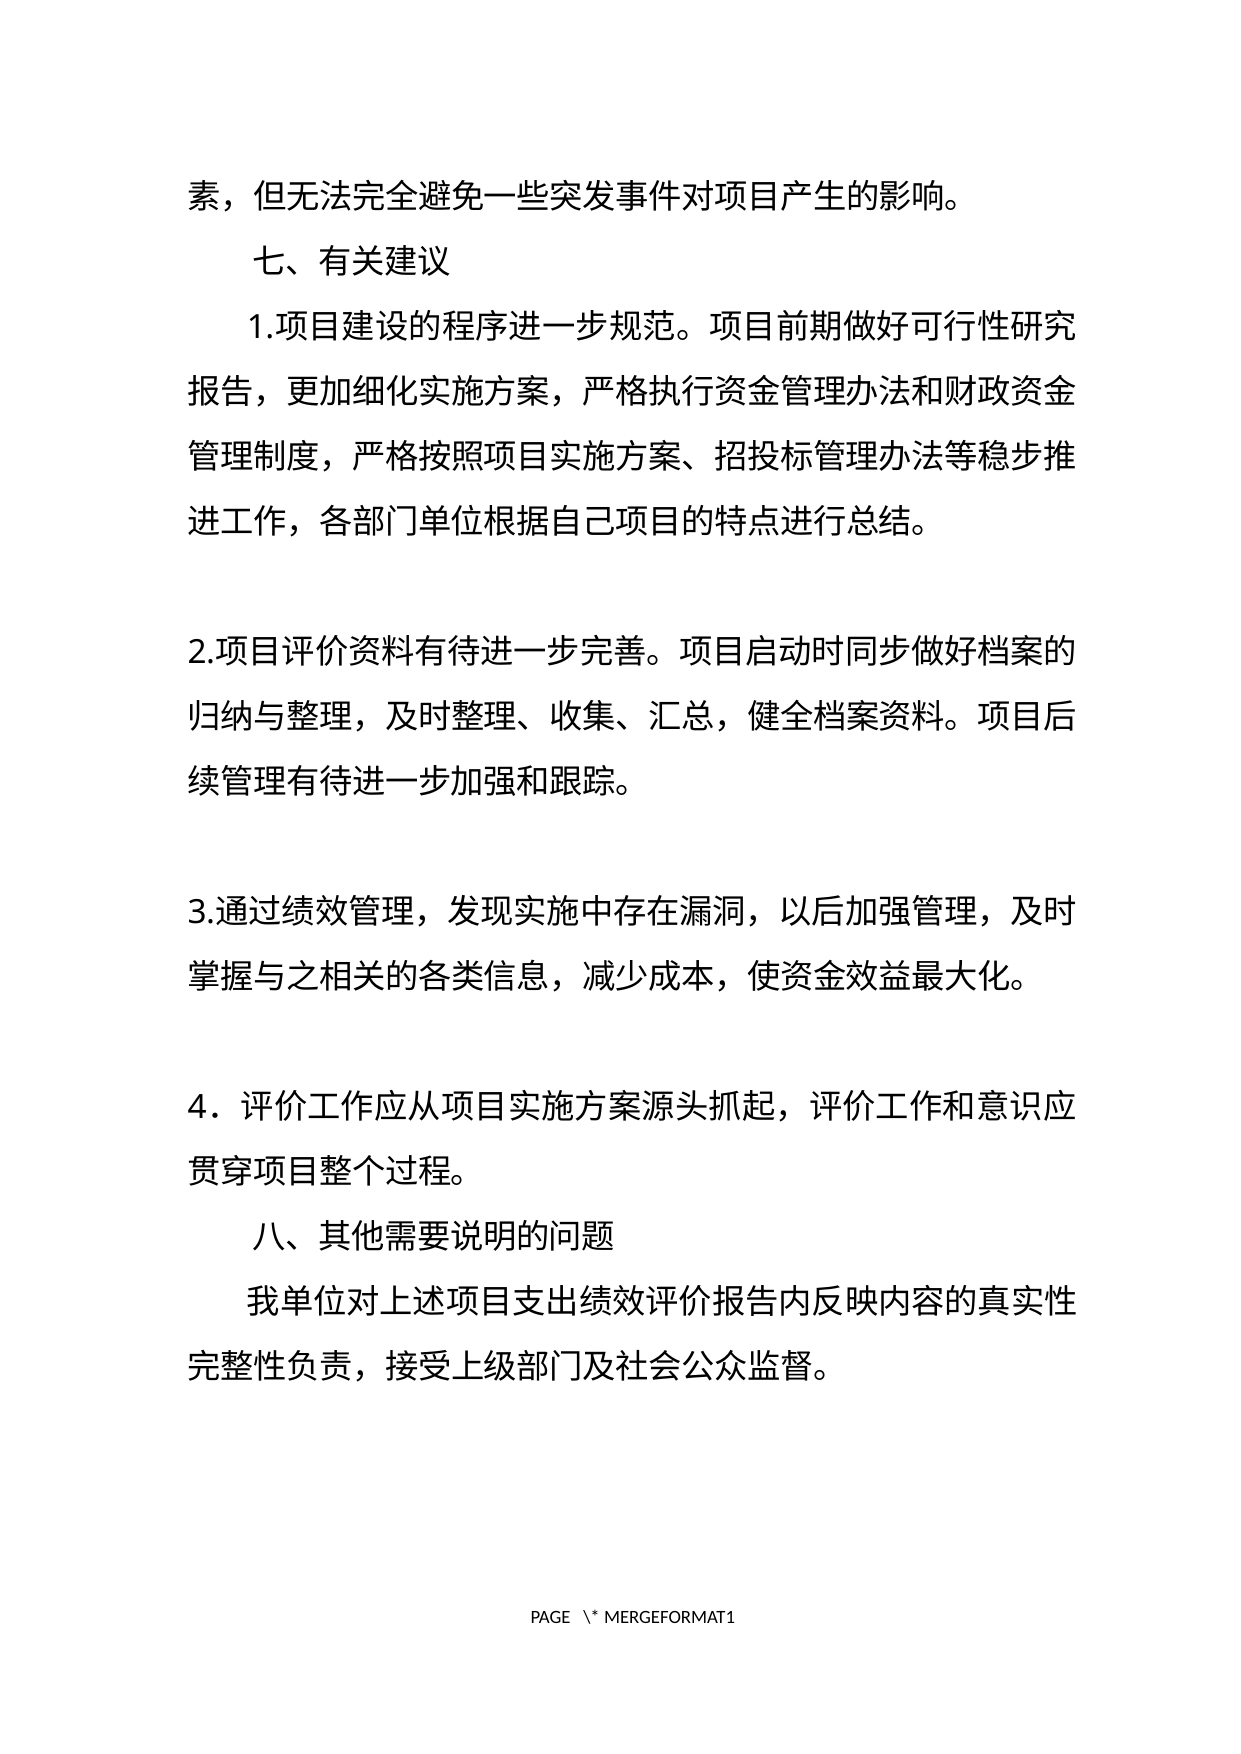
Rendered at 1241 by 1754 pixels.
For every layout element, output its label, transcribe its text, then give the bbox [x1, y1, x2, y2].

text 七、有关建议 [187, 227, 1078, 292]
text 1.项目建设的程序进一步规范。项目前期做好可行性研究报告，更加细化实施方案，严格执行资金管理办法和财政资金管理制度，严格按照项目实施方案、招投标管理办法等稳步推进工作，各部门单位根据自己项目的特点进行总结。 2.项目评价资料有待进一步完善。项目启动时同步做好档案的归纳与整理，及时整理、收集、汇总，健全档案资料。项目后续管理有待进一步加强和跟踪。 3.通过绩效管理，发现实施中存在漏洞，以后加强管理，及时掌握与之相关的各类信息，减少成本，使资金效益最大化。 4．评价工作应从项目实施方案源头抓起，评价工作和意识应贯穿项目整个过程。 [187, 292, 1078, 1202]
text 八、其他需要说明的问题 [187, 1202, 1078, 1267]
text 我单位对上述项目支出绩效评价报告内反映内容的真实性、完整性负责，接受上级部门及社会公众监督。 [187, 1267, 1078, 1397]
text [187, 162, 1078, 227]
